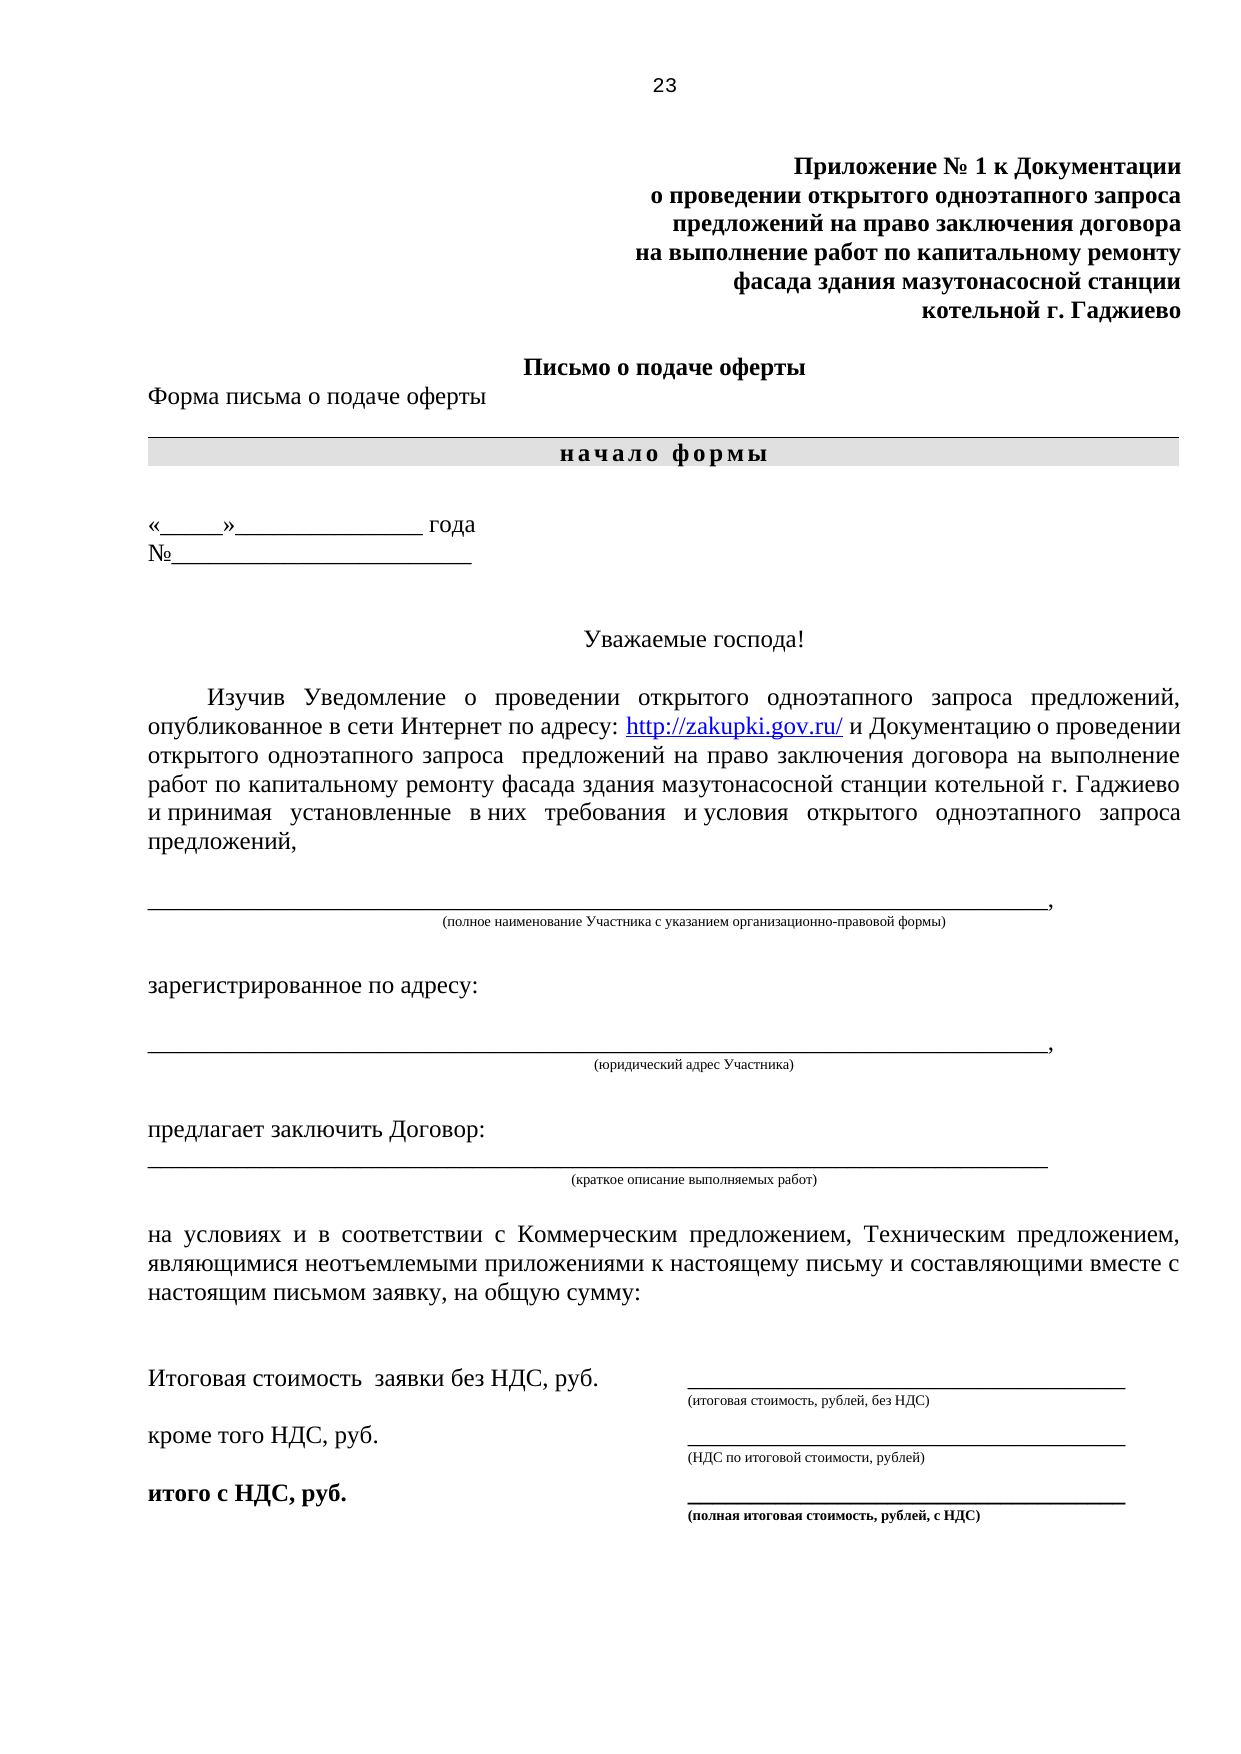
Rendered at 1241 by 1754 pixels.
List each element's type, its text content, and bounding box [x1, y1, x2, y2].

text Форма письма о подаче оферты [148, 381, 1181, 410]
table_header Итоговая стоимость заявки без НДС, руб. [136, 1363, 676, 1420]
text ________________________________________________________________________ [148, 1142, 1181, 1171]
table_cell ___________________________________ (полная итоговая стоимость, рублей, с НДС) [676, 1478, 1216, 1535]
text Изучив Уведомление о проведении открытого одноэтапного запроса предложений, опубликованное в сети Интернет по адресу: http://zakupki.gov.ru/ и Документацию о проведении открытого одноэтапного запроса предложений на право заключения договора на выполнение работ по капитальному ремонту фасада здания мазутонасосной станции котельной г. Гаджиево и принимая установленные в них требования и условия открытого одноэтапного запроса предложений, [148, 682, 1181, 855]
text о проведении открытого одноэтапного запроса [148, 180, 1181, 208]
text котельной г. Гаджиево [148, 295, 1181, 323]
text «_____»_______________ года [148, 509, 635, 538]
text №________________________ [148, 538, 635, 567]
text (краткое описание выполняемых работ) [148, 1171, 1181, 1200]
table_cell кроме того НДС, руб. [136, 1420, 676, 1478]
table_cell итого с НДС, руб. [136, 1478, 676, 1535]
text на выполнение работ по капитальному ремонту [148, 237, 1181, 266]
text зарегистрированное по адресу: [148, 970, 1181, 999]
text начало формы [148, 438, 1179, 466]
table_header ___________________________________ (итоговая стоимость, рублей, без НДС) [676, 1363, 1216, 1420]
table_cell ___________________________________ (НДС по итоговой стоимости, рублей) [676, 1420, 1216, 1478]
text предлагает заключить Договор: [148, 1114, 1181, 1142]
text на условиях и в соответствии с Коммерческим предложением, Техническим предложением, являющимися неотъемлемыми приложениями к настоящему письму и составляющими вместе с настоящим письмом заявку, на общую сумму: [148, 1219, 1181, 1305]
text ________________________________________________________________________, [148, 884, 1181, 912]
text ________________________________________________________________________, [148, 1027, 1181, 1056]
text (полное наименование Участника с указанием организационно-правовой формы) [148, 912, 1181, 941]
text Письмо о подаче оферты [148, 352, 1181, 381]
text Уважаемые господа! [148, 624, 1181, 653]
text (юридический адрес Участника) [148, 1056, 1181, 1085]
text фасада здания мазутонасосной станции [148, 266, 1181, 295]
subtitle Приложение № 1 к Документации [266, 151, 1181, 180]
text предложений на право заключения договора [148, 208, 1181, 237]
